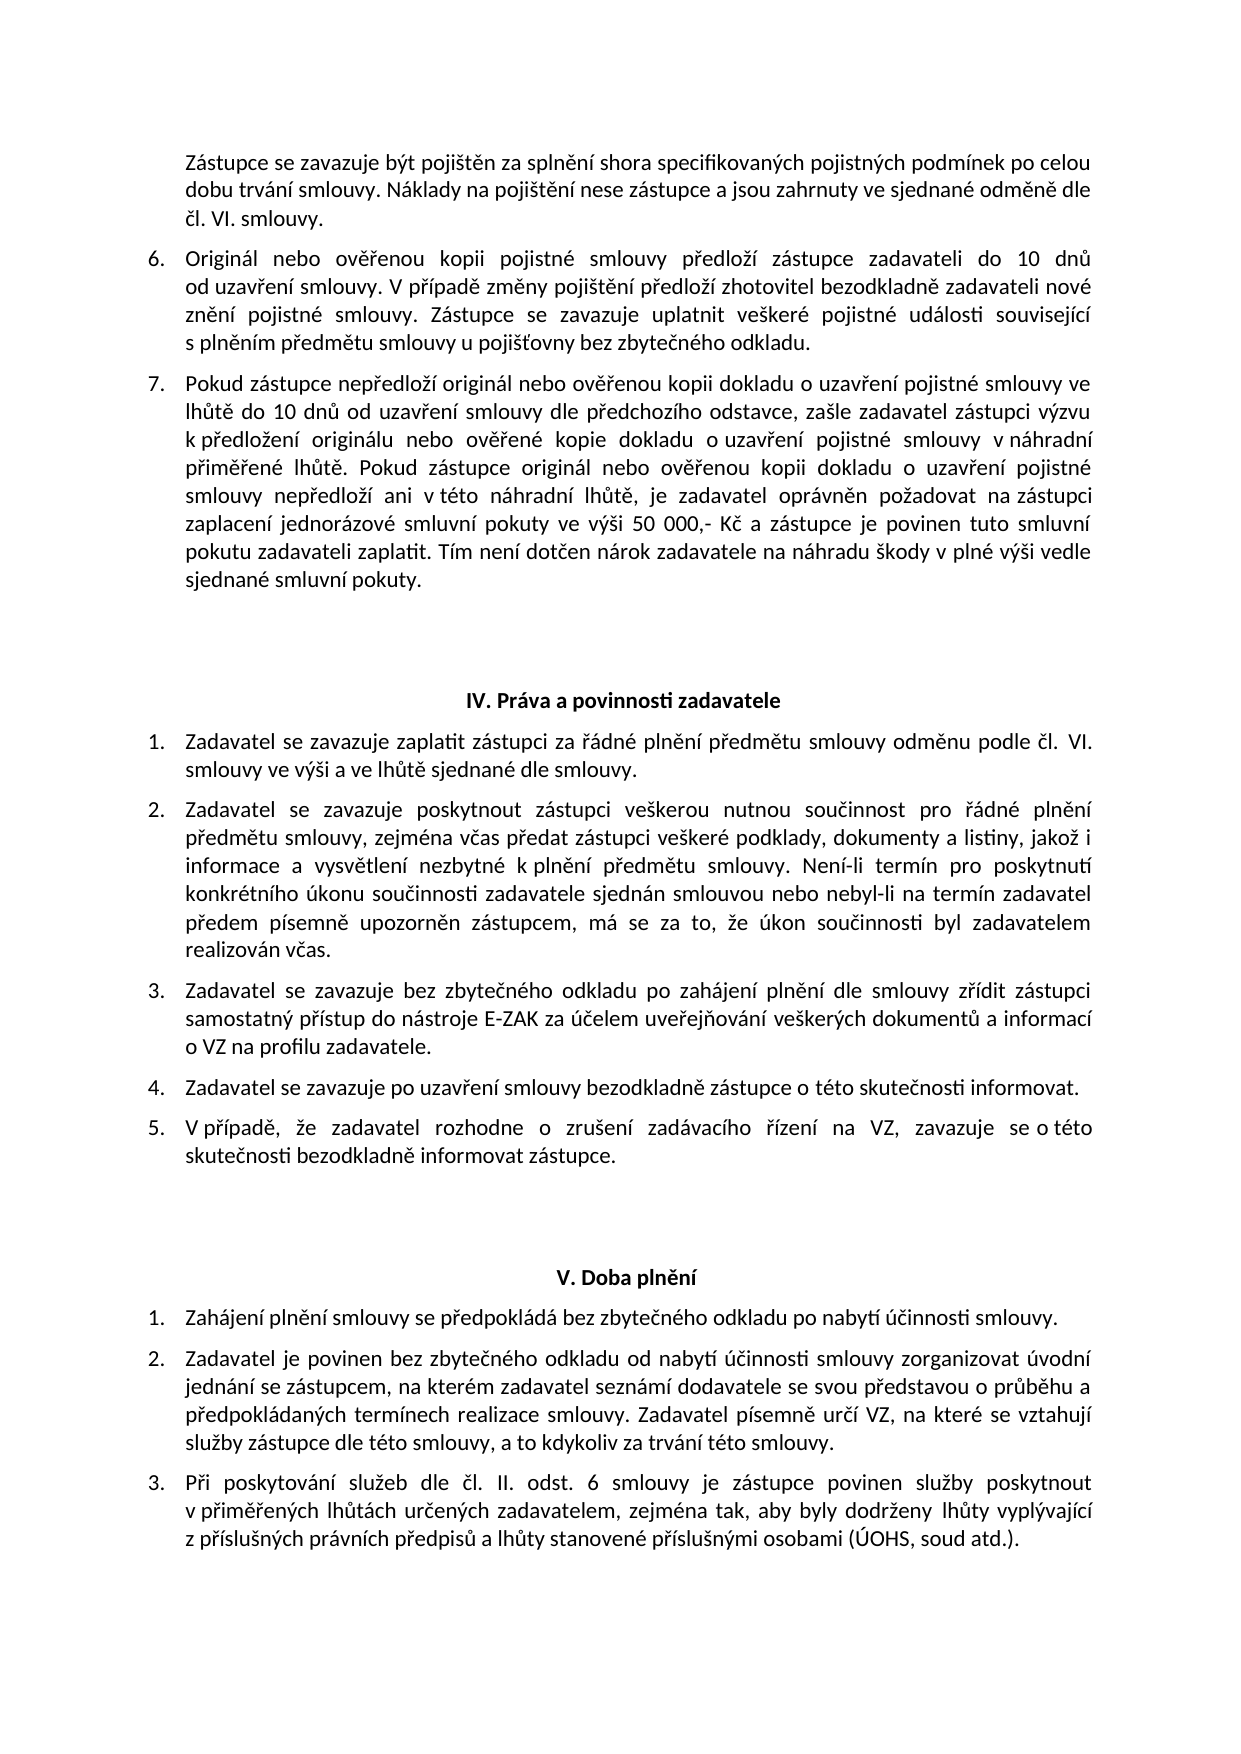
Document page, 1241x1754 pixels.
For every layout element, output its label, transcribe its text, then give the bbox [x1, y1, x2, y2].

list Zadavatel se zavazuje poskytnout zástupci veškerou nutnou součinnost pro řádné plnění předmětu smlouvy, zejména včas předat zástupci veškeré podklady, dokumenty a listiny, jakož i informace a vysvětlení nezbytné k plnění předmětu smlouvy. Není-li termín pro poskytnutí konkrétního úkonu součinnosti zadavatele sjednán smlouvou nebo nebyl-li na termín zadavatel předem písemně upozorněn zástupcem, má se za to, že úkon součinnosti byl zadavatelem realizován včas. [148, 796, 1093, 964]
list Zadavatel se zavazuje po uzavření smlouvy bezodkladně zástupce o této skutečnosti informovat. [148, 1073, 1093, 1101]
list Při poskytování služeb dle čl. II. odst. 6 smlouvy je zástupce povinen služby poskytnout v přiměřených lhůtách určených zadavatelem, zejména tak, aby byly dodrženy lhůty vyplývající z příslušných právních předpisů a lhůty stanovené příslušnými osobami (ÚOHS, soud atd.). [148, 1468, 1093, 1552]
list V případě, že zadavatel rozhodne o zrušení zadávacího řízení na VZ, zavazuje se o této skutečnosti bezodkladně informovat zástupce. [148, 1113, 1093, 1169]
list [148, 148, 1093, 232]
list Originál nebo ověřenou kopii pojistné smlouvy předloží zástupce zadavateli do 10 dnů od uzavření smlouvy. V případě změny pojištění předloží zhotovitel bezodkladně zadavateli nové znění pojistné smlouvy. Zástupce se zavazuje uplatnit veškeré pojistné události související s plněním předmětu smlouvy u pojišťovny bez zbytečného odkladu. [148, 244, 1093, 356]
list Zadavatel se zavazuje zaplatit zástupci za řádné plnění předmětu smlouvy odměnu podle čl. VI. smlouvy ve výši a ve lhůtě sjednané dle smlouvy. [148, 727, 1093, 783]
list Pokud zástupce nepředloží originál nebo ověřenou kopii dokladu o uzavření pojistné smlouvy ve lhůtě do 10 dnů od uzavření smlouvy dle předchozího odstavce, zašle zadavatel zástupci výzvu k předložení originálu nebo ověřené kopie dokladu o uzavření pojistné smlouvy v náhradní přiměřené lhůtě. Pokud zástupce originál nebo ověřenou kopii dokladu o uzavření pojistné smlouvy nepředloží ani v této náhradní lhůtě, je zadavatel oprávněn požadovat na zástupci zaplacení jednorázové smluvní pokuty ve výši 50 000,- Kč a zástupce je povinen tuto smluvní pokutu zadavateli zaplatit. Tím není dotčen nárok zadavatele na náhradu škody v plné výši vedle sjednané smluvní pokuty. [148, 369, 1093, 593]
list Zadavatel se zavazuje bez zbytečného odkladu po zahájení plnění dle smlouvy zřídit zástupci samostatný přístup do nástroje E-ZAK za účelem uveřejňování veškerých dokumentů a informací o VZ na profilu zadavatele. [148, 976, 1093, 1060]
list Zadavatel je povinen bez zbytečného odkladu od nabytí účinnosti smlouvy zorganizovat úvodní jednání se zástupcem, na kterém zadavatel seznámí dodavatele se svou představou o průběhu a předpokládaných termínech realizace smlouvy. Zadavatel písemně určí VZ, na které se vztahují služby zástupce dle této smlouvy, a to kdykoliv za trvání této smlouvy. [148, 1344, 1093, 1456]
list Zahájení plnění smlouvy se předpokládá bez zbytečného odkladu po nabytí účinnosti smlouvy. [148, 1303, 1093, 1331]
list Doba plnění [185, 1263, 1093, 1291]
list Práva a povinnosti zadavatele [185, 686, 1093, 714]
